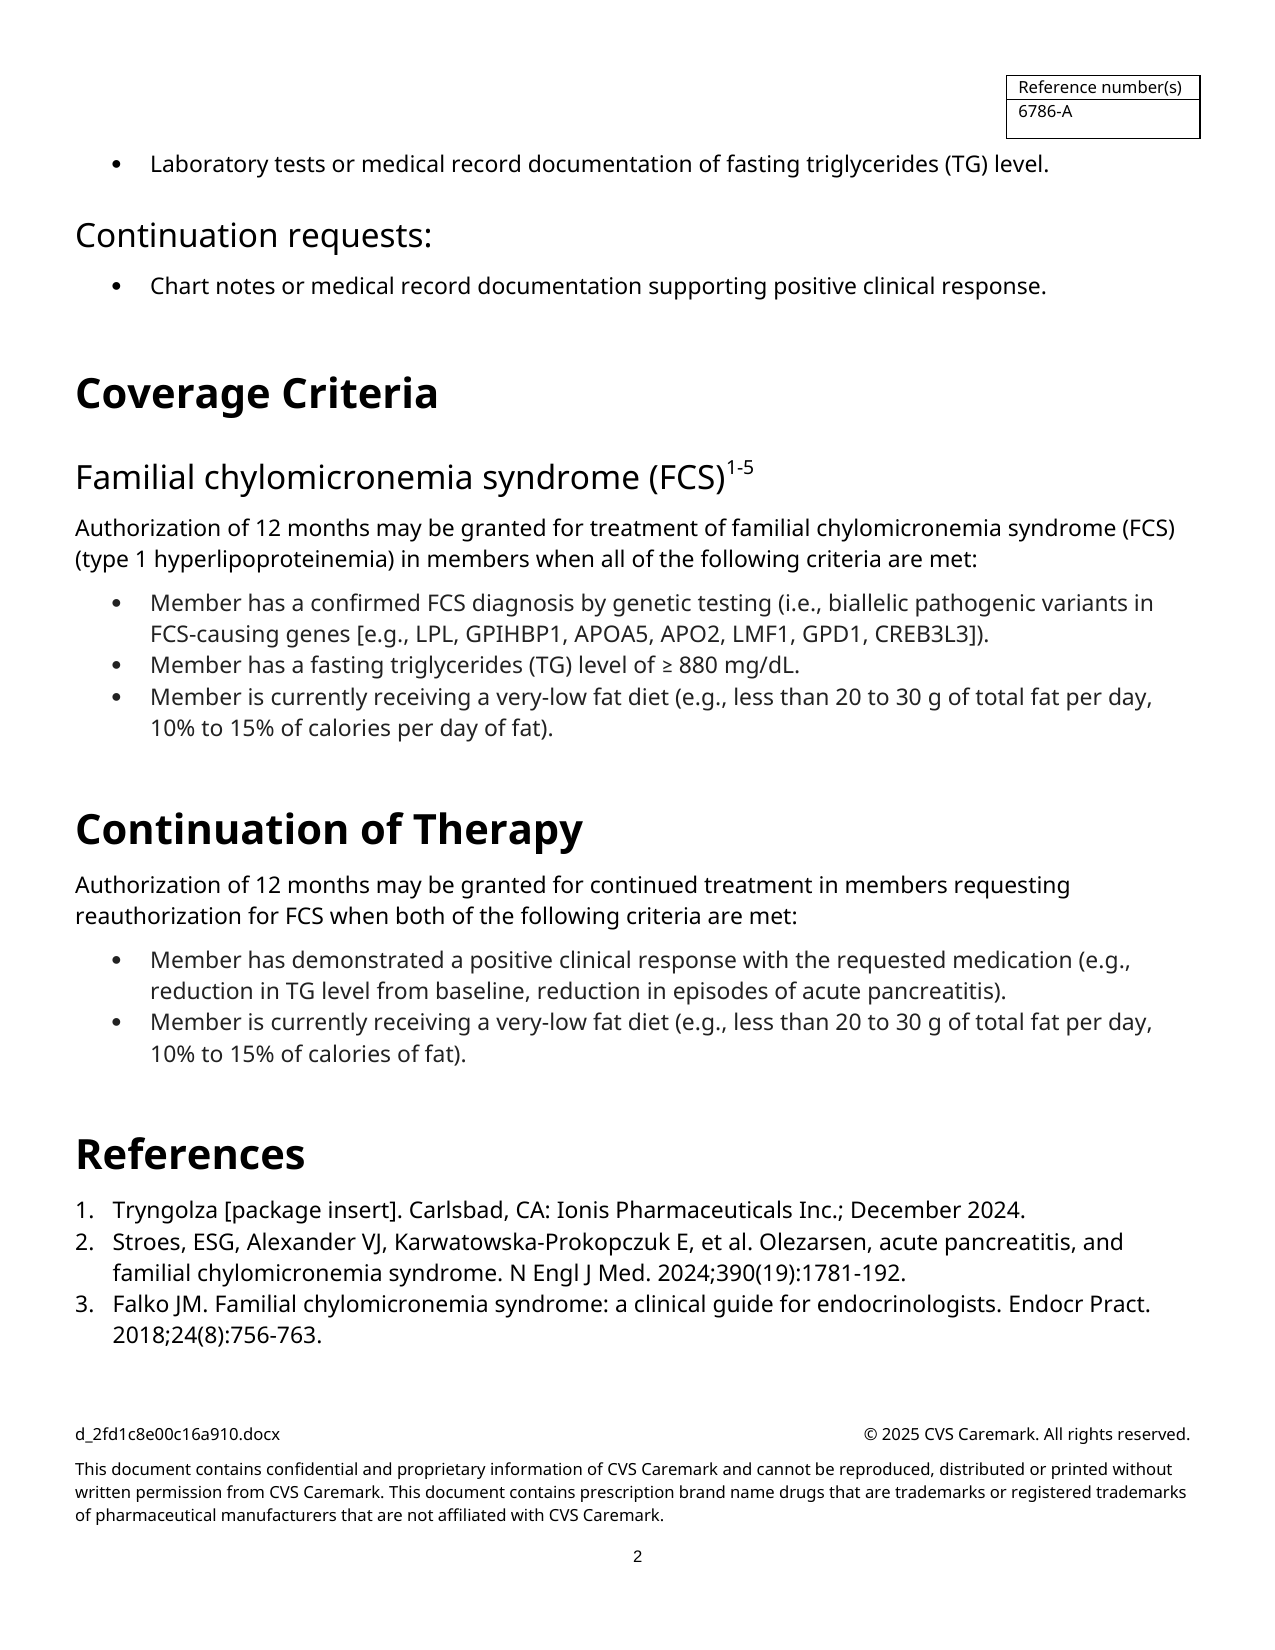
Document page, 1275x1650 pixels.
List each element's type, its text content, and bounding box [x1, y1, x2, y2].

list Member has a confirmed FCS diagnosis by genetic testing (i.e., biallelic pathogenic variants in FCS-causing genes [e.g., LPL, GPIHBP1, APOA5, APO2, LMF1, GPD1, CREB3L3]). [112, 587, 1200, 649]
list Member has demonstrated a positive clinical response with the requested medication (e.g., reduction in TG level from baseline, reduction in episodes of acute pancreatitis). [112, 944, 1200, 1006]
list Laboratory tests or medical record documentation of fasting triglycerides (TG) level. [112, 148, 1200, 179]
subtitle Coverage Criteria [75, 364, 1200, 421]
list Member has a fasting triglycerides (TG) level of ≥ 880 mg/dL. [112, 649, 1200, 681]
subtitle Familial chylomicronemia syndrome (FCS)1-5 [75, 454, 1200, 499]
list Stroes, ESG, Alexander VJ, Karwatowska-Prokopczuk E, et al. Olezarsen, acute pancreatitis, and familial chylomicronemia syndrome. N Engl J Med. 2024;390(19):1781-192. [75, 1226, 1200, 1288]
list Chart notes or medical record documentation supporting positive clinical response. [112, 270, 1200, 301]
subtitle References [75, 1125, 1200, 1182]
subtitle Continuation requests: [75, 212, 1200, 258]
text Authorization of 12 months may be granted for continued treatment in members requesting reauthorization for FCS when both of the following criteria are met: [75, 869, 1200, 931]
list Member is currently receiving a very-low fat diet (e.g., less than 20 to 30 g of total fat per day, 10% to 15% of calories per day of fat). [112, 681, 1200, 743]
text Authorization of 12 months may be granted for treatment of familial chylomicronemia syndrome (FCS) (type 1 hyperlipoproteinemia) in members when all of the following criteria are met: [75, 512, 1200, 574]
subtitle Continuation of Therapy [75, 799, 1200, 856]
list Falko JM. Familial chylomicronemia syndrome: a clinical guide for endocrinologists. Endocr Pract. 2018;24(8):756-763. [75, 1288, 1200, 1351]
list Member is currently receiving a very-low fat diet (e.g., less than 20 to 30 g of total fat per day, 10% to 15% of calories of fat). [112, 1006, 1200, 1069]
list Tryngolza [package insert]. Carlsbad, CA: Ionis Pharmaceuticals Inc.; December 2024. [75, 1194, 1200, 1226]
